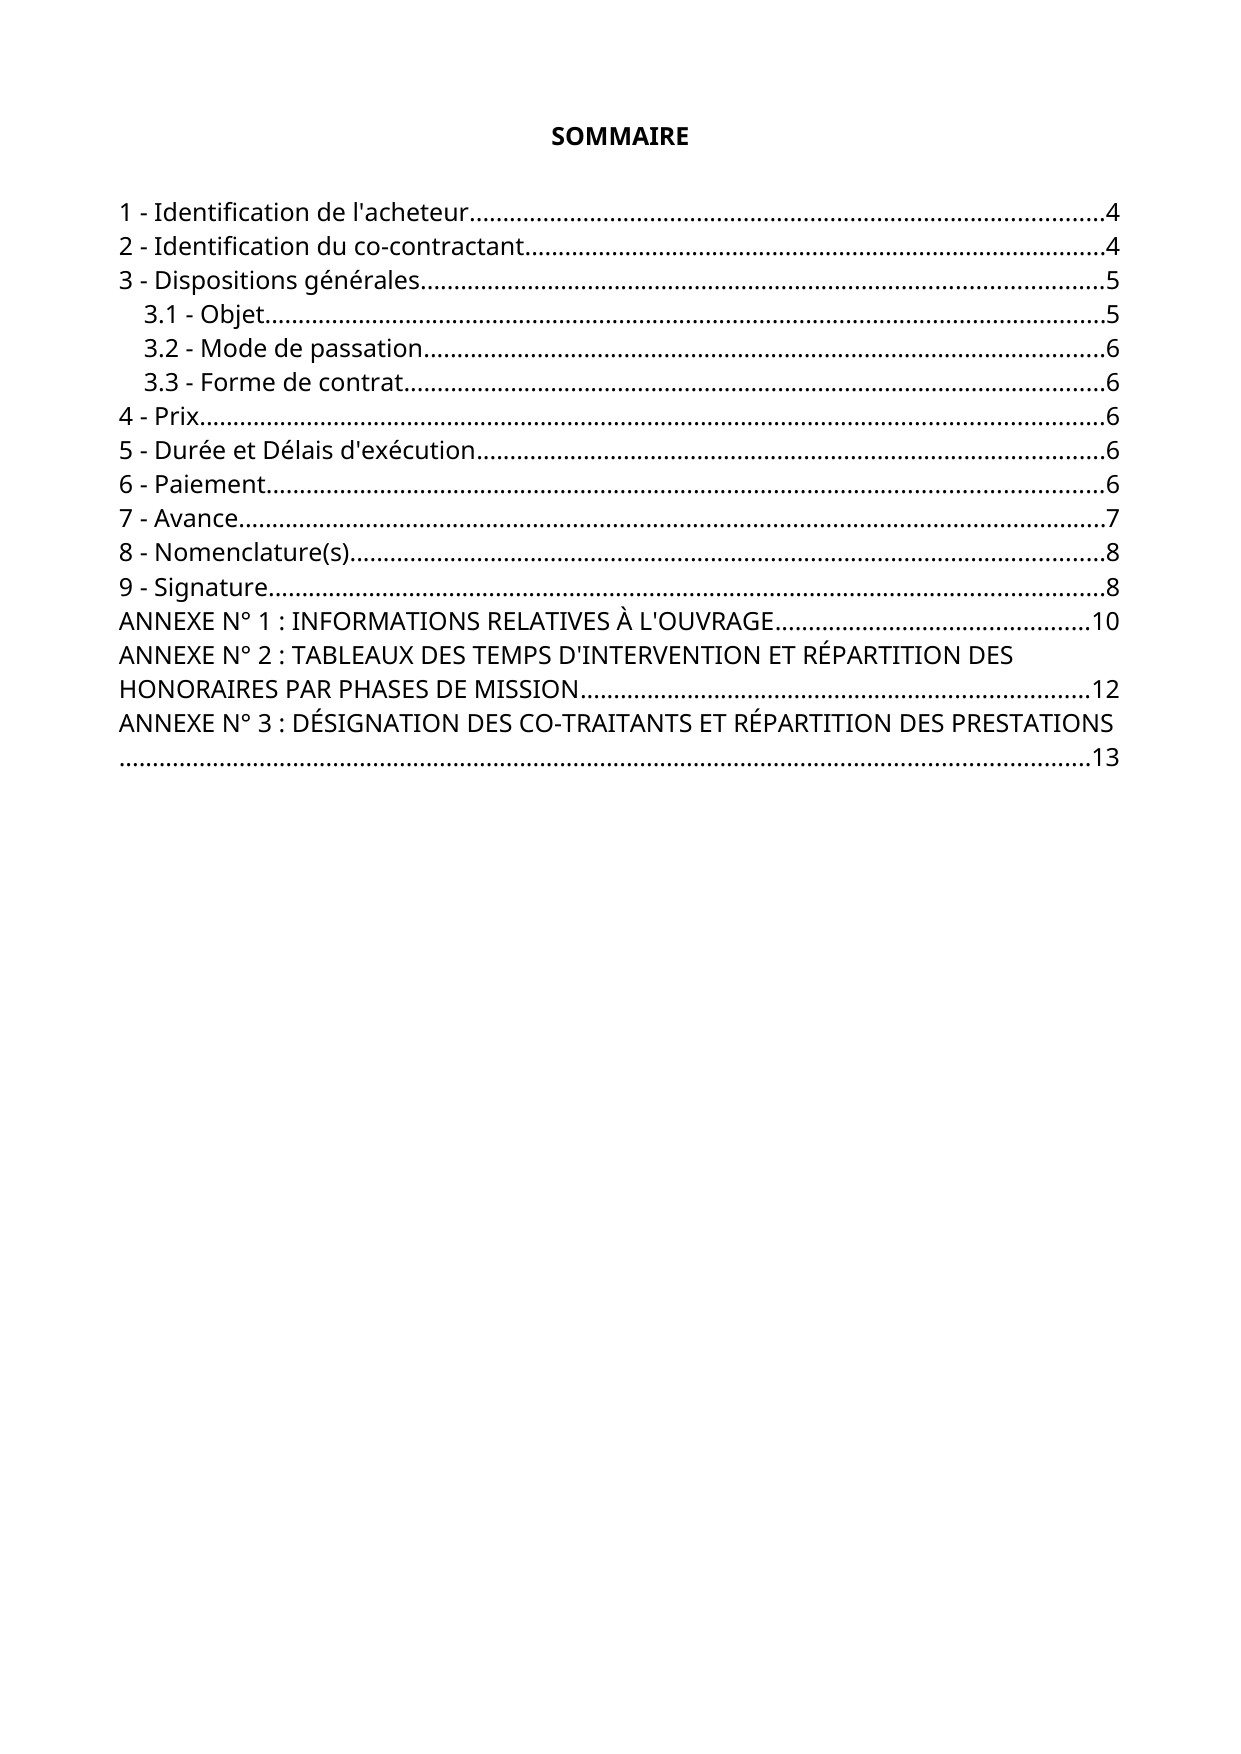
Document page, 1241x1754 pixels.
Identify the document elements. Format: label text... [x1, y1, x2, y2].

text 2 - Identification du co-contractant 4 [119, 228, 1121, 263]
text 8 - Nomenclature(s) 8 [119, 535, 1121, 569]
text 3.1 - Objet 5 [144, 297, 1121, 331]
text 4 - Prix 6 [119, 399, 1121, 433]
text ANNEXE N° 3 : DÉSIGNATION DES CO-TRAITANTS ET RÉPARTITION DES PRESTATIONS 13 [119, 705, 1121, 773]
text 3.2 - Mode de passation 6 [144, 331, 1121, 365]
text 5 - Durée et Délais d'exécution 6 [119, 433, 1121, 467]
text 9 - Signature 8 [119, 569, 1121, 603]
text SOMMAIRE [119, 119, 1121, 153]
text 1 - Identification de l'acheteur 4 [119, 194, 1121, 228]
text ANNEXE N° 1 : INFORMATIONS RELATIVES À L'OUVRAGE 10 [119, 603, 1121, 637]
text ANNEXE N° 2 : TABLEAUX DES TEMPS D'INTERVENTION ET RÉPARTITION DES HONORAIRES PAR PHASES DE MISSION 12 [119, 637, 1121, 705]
text 7 - Avance 7 [119, 501, 1121, 535]
text 3.3 - Forme de contrat 6 [144, 365, 1121, 399]
text 6 - Paiement 6 [119, 467, 1121, 501]
text 3 - Dispositions générales 5 [119, 263, 1121, 297]
